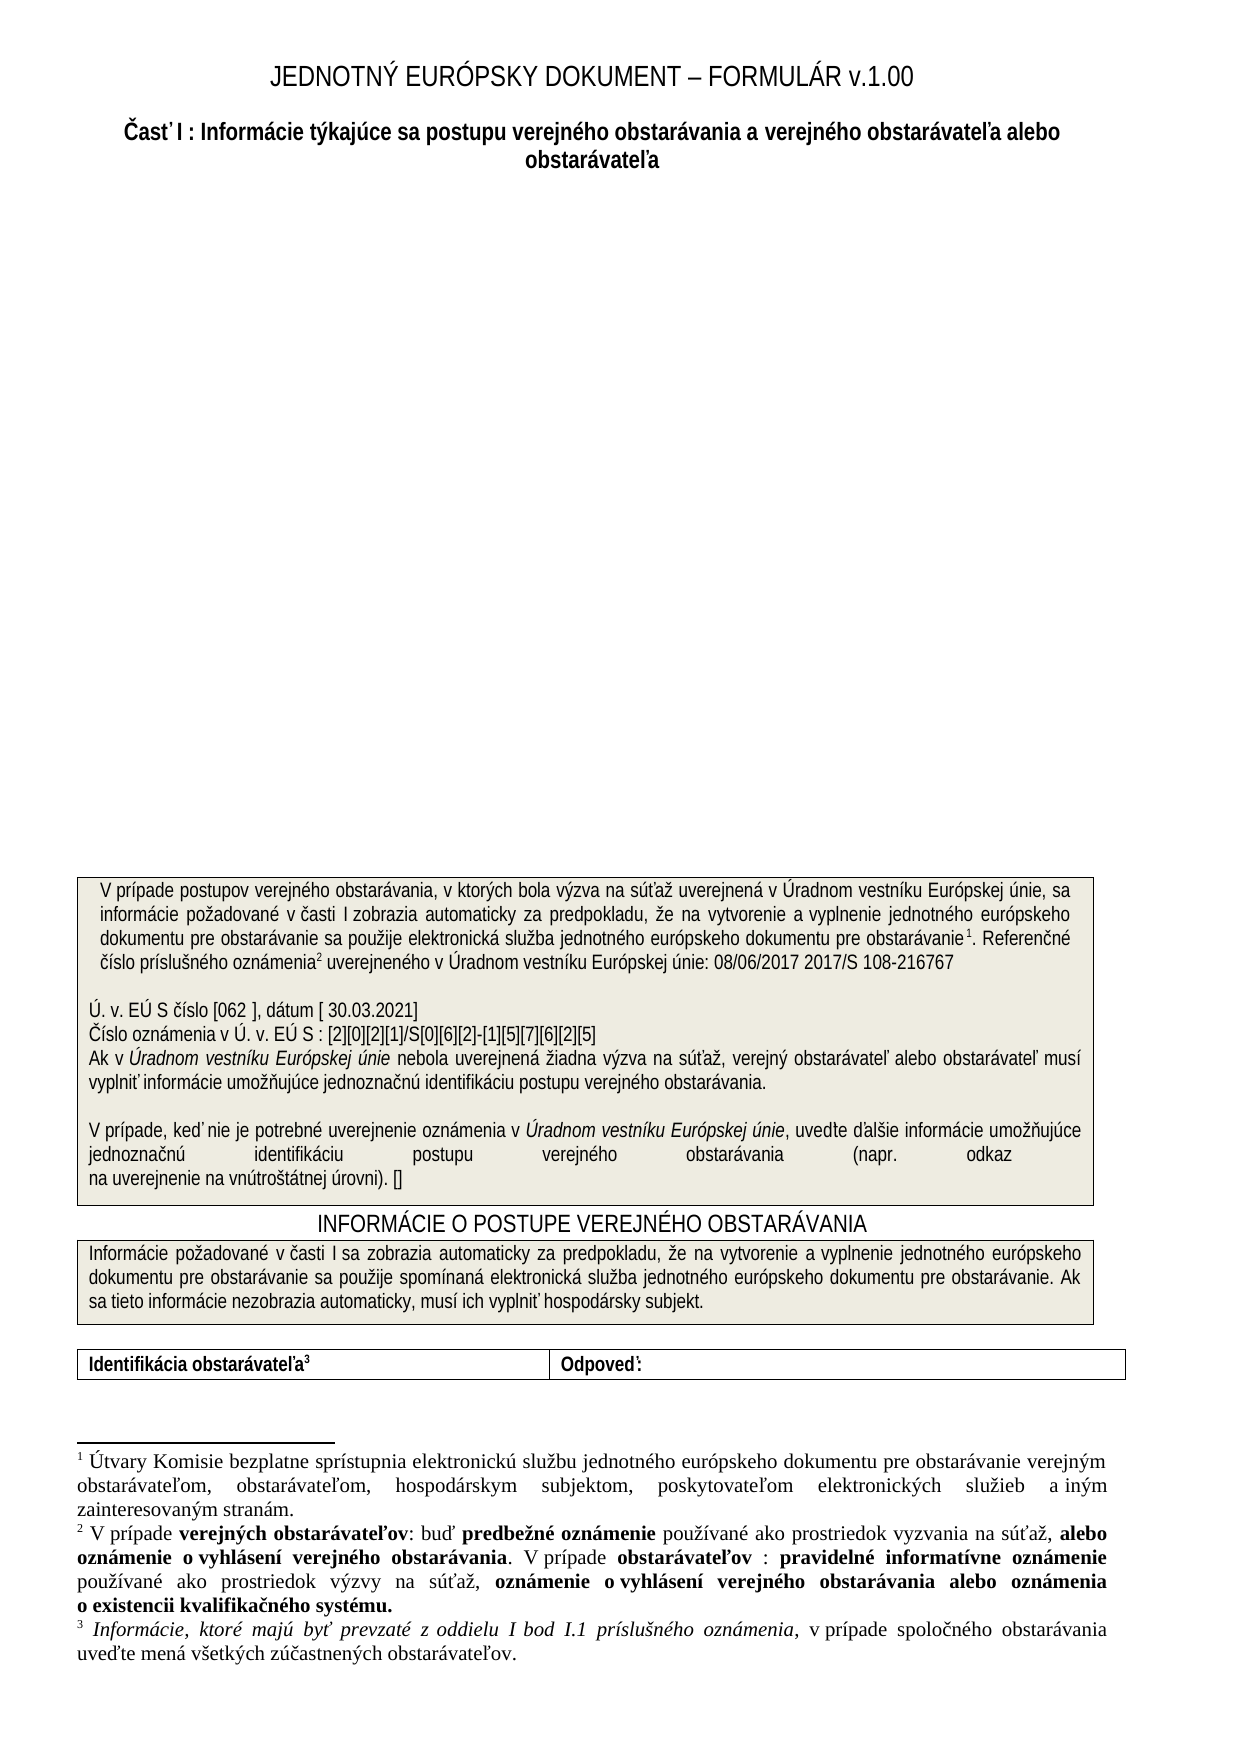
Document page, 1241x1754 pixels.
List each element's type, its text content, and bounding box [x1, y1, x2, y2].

text INFORMÁCIE O POSTUPE VEREJNÉHO OBSTARÁVANIA [77, 1208, 1107, 1237]
table_header Identifikácia obstarávateľa [78, 1350, 549, 1379]
table_header Odpoveď: [550, 1350, 1125, 1379]
text Časť I : Informácie týkajúce sa postupu verejného obstarávania a verejného obstarávateľa alebo obstarávateľa [77, 116, 1107, 174]
text JEDNOTNÝ EURÓPSKY DOKUMENT – FORMULÁR v.1.00 [77, 59, 1107, 92]
table_header Informácie požadované v časti I sa zobrazia automaticky za predpokladu, že na vytvorenie a vyplnenie jednotného európskeho dokumentu pre obstarávanie sa použije spomínaná elektronická služba jednotného európskeho dokumentu pre obstarávanie. Ak sa tieto informácie nezobrazia automaticky, musí ich vyplniť hospodársky subjekt. [78, 1241, 1093, 1324]
table_header Ú. v. EÚ S číslo [062 ], dátum [ 30.03.2021] Číslo oznámenia v Ú. v. EÚ S : [2][0][2][1]/S[0][6][2]-[1][5][7][6][2][5] Ak v Úradnom vestníku Európskej únie nebola uverejnená žiadna výzva na súťaž, verejný obstarávateľ alebo obstarávateľ musí vyplniť informácie umožňujúce jednoznačnú identifikáciu postupu verejného obstarávania. V prípade, keď nie je potrebné uverejnenie oznámenia v Úradnom vestníku Európskej únie, uveďte ďalšie informácie umožňujúce jednoznačnú identifikáciu postupu verejného obstarávania (napr. odkaz na uverejnenie na vnútroštátnej úrovni). [] [78, 878, 1093, 1205]
